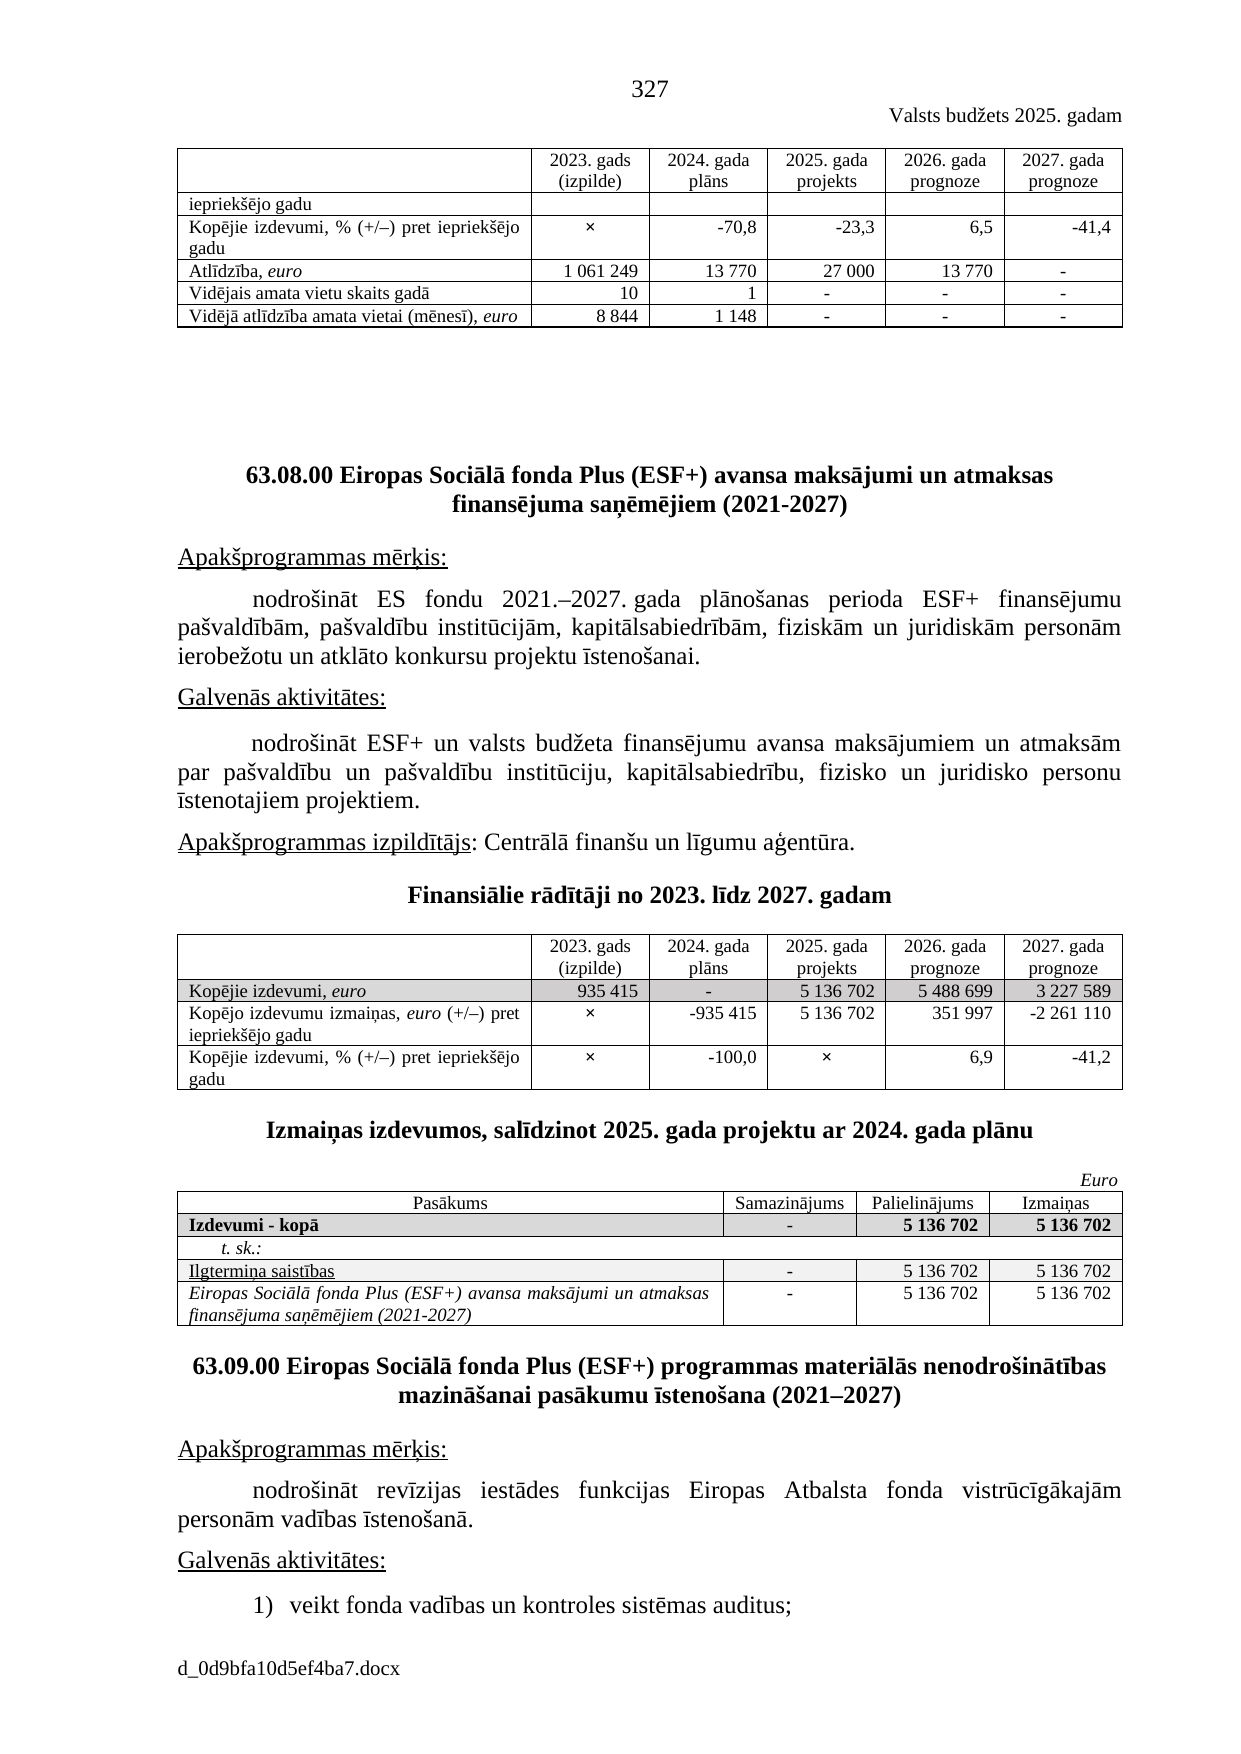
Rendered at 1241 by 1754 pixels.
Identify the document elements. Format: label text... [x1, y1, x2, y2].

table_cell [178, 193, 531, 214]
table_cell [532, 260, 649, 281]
text nodrošināt ES fondu 2021.–2027. gada plānošanas perioda ESF+ finansējumu pašvaldībām, pašvaldību institūcijām, kapitālsabiedrībām, fiziskām un juridiskām personām ierobežotu un atklāto konkursu projektu īstenošanai. [177, 584, 1122, 670]
text nodrošināt ESF+ un valsts budžeta finansējumu avansa maksājumiem un atmaksām par pašvaldību un pašvaldību institūciju, kapitālsabiedrību, fizisko un juridisko personu īstenotajiem projektiem. [177, 728, 1122, 814]
text Apakšprogrammas mērķis: [177, 542, 1122, 571]
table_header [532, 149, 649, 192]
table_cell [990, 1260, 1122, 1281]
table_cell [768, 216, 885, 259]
text Galvenās aktivitātes: [177, 1545, 1122, 1574]
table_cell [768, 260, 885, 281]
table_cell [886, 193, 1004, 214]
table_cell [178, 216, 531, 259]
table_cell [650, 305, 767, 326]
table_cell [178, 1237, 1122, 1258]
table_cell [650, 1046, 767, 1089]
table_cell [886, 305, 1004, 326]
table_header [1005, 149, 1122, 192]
text Galvenās aktivitātes: [177, 682, 1122, 711]
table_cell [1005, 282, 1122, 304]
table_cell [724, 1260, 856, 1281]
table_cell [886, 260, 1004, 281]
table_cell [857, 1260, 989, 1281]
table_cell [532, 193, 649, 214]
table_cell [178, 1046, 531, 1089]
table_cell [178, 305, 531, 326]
text nodrošināt revīzijas iestādes funkcijas Eiropas Atbalsta fonda vistrūcīgākajām personām vadības īstenošanā. [177, 1475, 1122, 1533]
text Finansiālie rādītāji no 2023. līdz 2027. gadam [177, 881, 1122, 909]
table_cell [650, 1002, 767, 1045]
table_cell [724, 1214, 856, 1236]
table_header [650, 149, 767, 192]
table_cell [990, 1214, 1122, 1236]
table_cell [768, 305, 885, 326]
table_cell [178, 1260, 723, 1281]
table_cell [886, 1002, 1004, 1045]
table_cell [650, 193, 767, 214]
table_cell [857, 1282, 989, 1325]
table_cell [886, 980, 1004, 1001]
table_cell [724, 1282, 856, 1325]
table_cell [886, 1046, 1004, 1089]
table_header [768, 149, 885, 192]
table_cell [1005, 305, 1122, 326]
text 63.09.00 Eiropas Sociālā fonda Plus (ESF+) programmas materiālās nenodrošinātības mazināšanai pasākumu īstenošana (2021–2027) [177, 1351, 1122, 1409]
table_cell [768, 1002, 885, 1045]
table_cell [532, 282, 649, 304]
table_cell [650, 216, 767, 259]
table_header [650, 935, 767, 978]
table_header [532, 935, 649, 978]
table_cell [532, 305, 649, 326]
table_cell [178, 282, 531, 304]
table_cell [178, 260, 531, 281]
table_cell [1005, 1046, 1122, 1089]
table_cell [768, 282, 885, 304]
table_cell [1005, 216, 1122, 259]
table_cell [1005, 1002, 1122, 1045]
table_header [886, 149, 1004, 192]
text Apakšprogrammas mērķis: [177, 1434, 1122, 1463]
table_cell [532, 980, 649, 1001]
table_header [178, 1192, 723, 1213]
text Apakšprogrammas izpildītājs: Centrālā finanšu un līgumu aģentūra. [177, 827, 1122, 856]
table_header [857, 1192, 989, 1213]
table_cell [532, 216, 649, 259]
list veikt fonda vadības un kontroles sistēmas auditus; [252, 1591, 1122, 1619]
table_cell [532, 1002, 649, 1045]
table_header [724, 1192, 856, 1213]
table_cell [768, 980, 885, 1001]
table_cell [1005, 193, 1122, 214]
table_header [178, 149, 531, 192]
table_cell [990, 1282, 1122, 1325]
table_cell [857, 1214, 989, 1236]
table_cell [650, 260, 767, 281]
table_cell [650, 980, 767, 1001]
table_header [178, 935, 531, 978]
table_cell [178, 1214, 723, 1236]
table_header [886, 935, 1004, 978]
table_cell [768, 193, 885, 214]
text 63.08.00 Eiropas Sociālā fonda Plus (ESF+) avansa maksājumi un atmaksas finansējuma saņēmējiem (2021-2027) [177, 460, 1122, 517]
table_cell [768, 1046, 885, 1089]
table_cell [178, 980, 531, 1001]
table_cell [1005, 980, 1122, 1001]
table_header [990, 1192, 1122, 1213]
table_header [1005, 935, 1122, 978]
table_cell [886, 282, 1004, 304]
text Izmaiņas izdevumos, salīdzinot 2025. gada projektu ar 2024. gada plānu [177, 1115, 1122, 1144]
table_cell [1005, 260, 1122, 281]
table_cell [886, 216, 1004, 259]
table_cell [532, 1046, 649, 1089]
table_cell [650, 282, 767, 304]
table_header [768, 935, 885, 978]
text Euro [1002, 1169, 1122, 1191]
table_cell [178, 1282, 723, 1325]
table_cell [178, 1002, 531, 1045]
